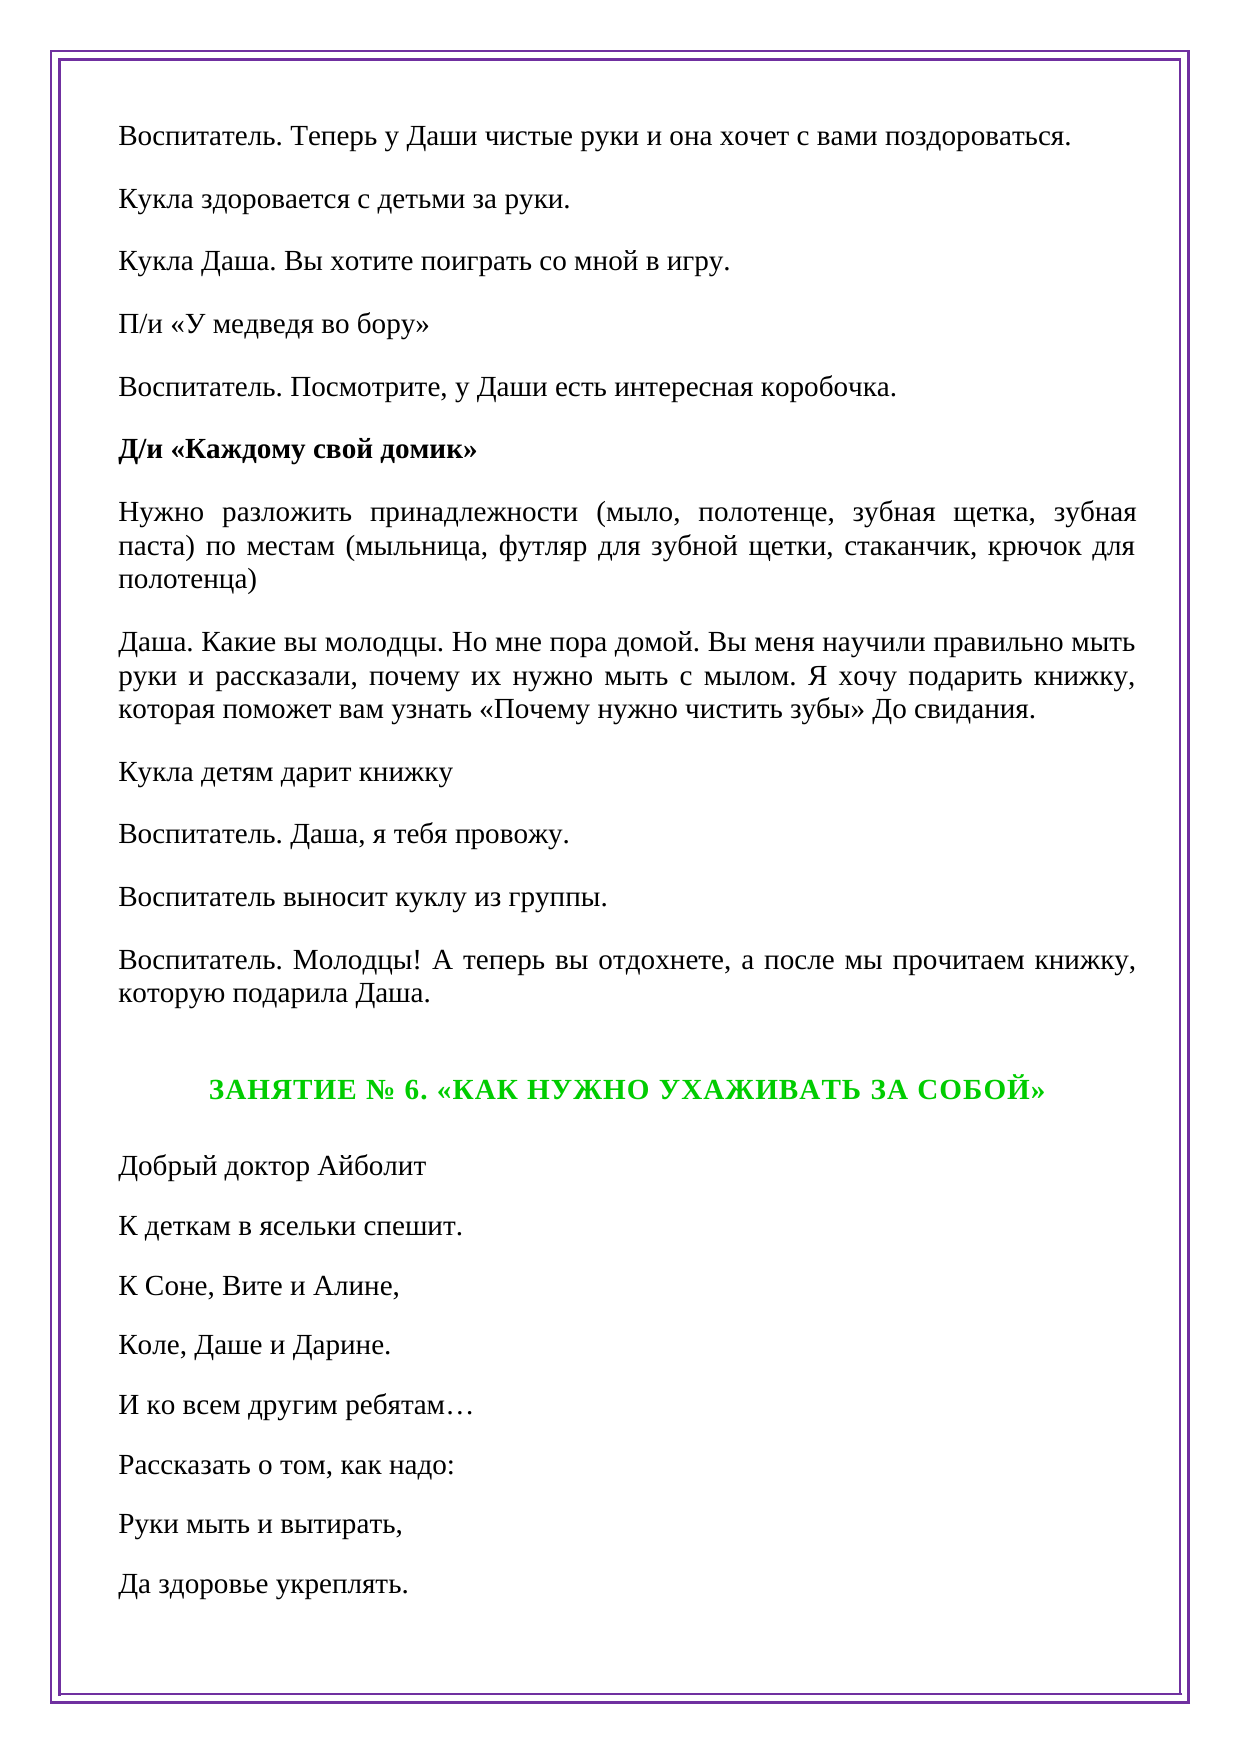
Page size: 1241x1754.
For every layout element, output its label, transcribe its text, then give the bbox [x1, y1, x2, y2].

text Руки мыть и вытирать, [118, 1506, 1137, 1540]
text И ко всем другим ребятам… [118, 1387, 1137, 1421]
text К деткам в ясельки спешит. [118, 1208, 1137, 1242]
text Даша. Какие вы молодцы. Но мне пора домой. Вы меня научили правильно мыть руки и рассказали, почему их нужно мыть с мылом. Я хочу подарить книжку, которая поможет вам узнать «Почему нужно чистить зубы» До свидания. [118, 624, 1137, 725]
text Воспитатель. Посмотрите, у Даши есть интересная коробочка. [118, 369, 1137, 402]
text К Соне, Вите и Алине, [118, 1268, 1137, 1301]
text Кукла Даша. Вы хотите поиграть со мной в игру. [118, 243, 1137, 277]
text Воспитатель выносит куклу из группы. [118, 879, 1137, 913]
text Воспитатель. Теперь у Даши чистые руки и она хочет с вами поздороваться. [118, 118, 1137, 152]
text П/и «У медведя во бору» [118, 306, 1137, 340]
text Д/и «Каждому свой домик» [118, 432, 1137, 465]
text Воспитатель. Молодцы! А теперь вы отдохнете, а после мы прочитаем книжку, которую подарила Даша. [118, 942, 1137, 1009]
text Добрый доктор Айболит [118, 1148, 1137, 1182]
text Воспитатель. Даша, я тебя провожу. [118, 817, 1137, 850]
text ЗАНЯТИЕ № 6. «КАК НУЖНО УХАЖИВАТЬ ЗА СОБОЙ» [118, 1072, 1137, 1105]
text Нужно разложить принадлежности (мыло, полотенце, зубная щетка, зубная паста) по местам (мыльница, футляр для зубной щетки, стаканчик, крючок для полотенца) [118, 494, 1137, 595]
text Кукла здоровается с детьми за руки. [118, 181, 1137, 214]
text Кукла детям дарит книжку [118, 754, 1137, 787]
text Да здоровье укреплять. [118, 1566, 1137, 1600]
text Рассказать о том, как надо: [118, 1447, 1137, 1480]
text Коле, Даше и Дарине. [118, 1327, 1137, 1361]
